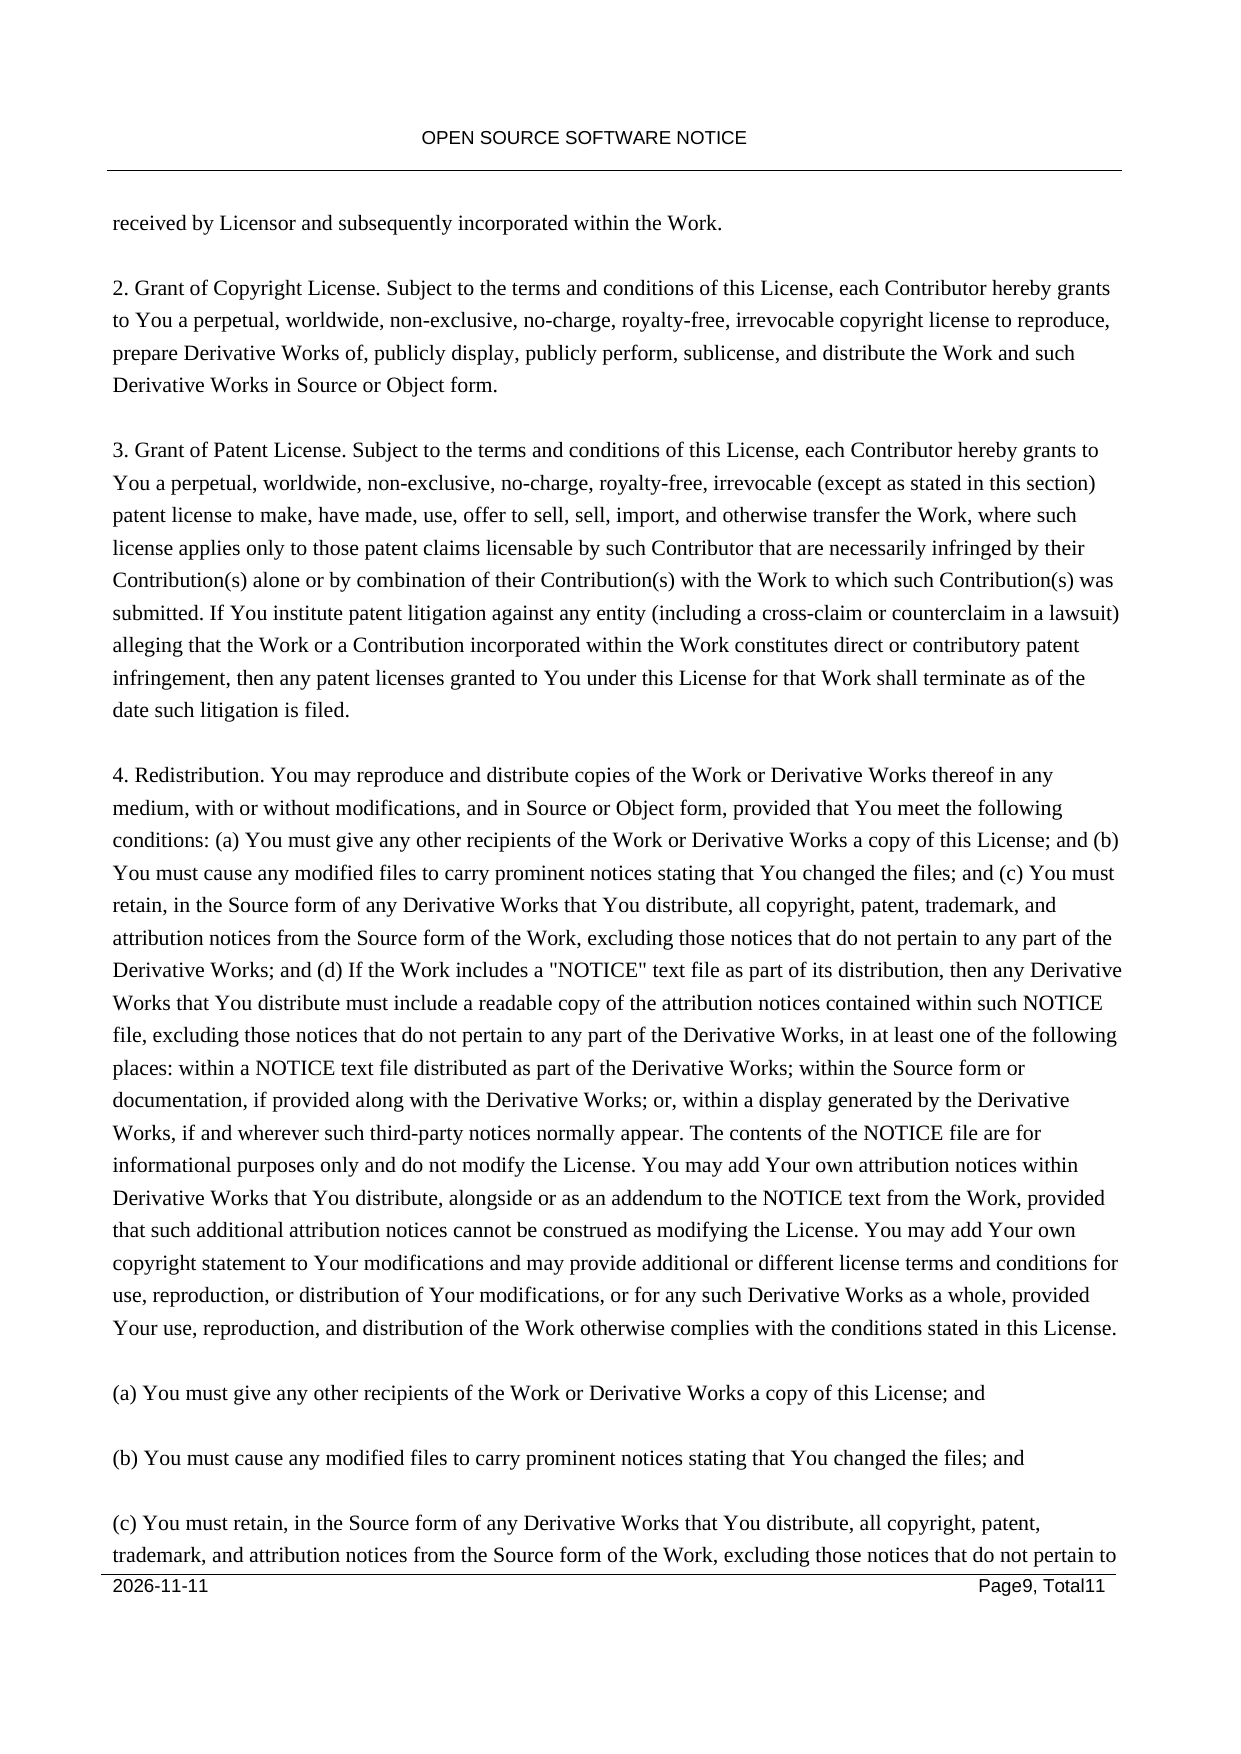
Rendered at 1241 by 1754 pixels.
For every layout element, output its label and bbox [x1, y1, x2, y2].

text [112, 206, 1128, 1571]
